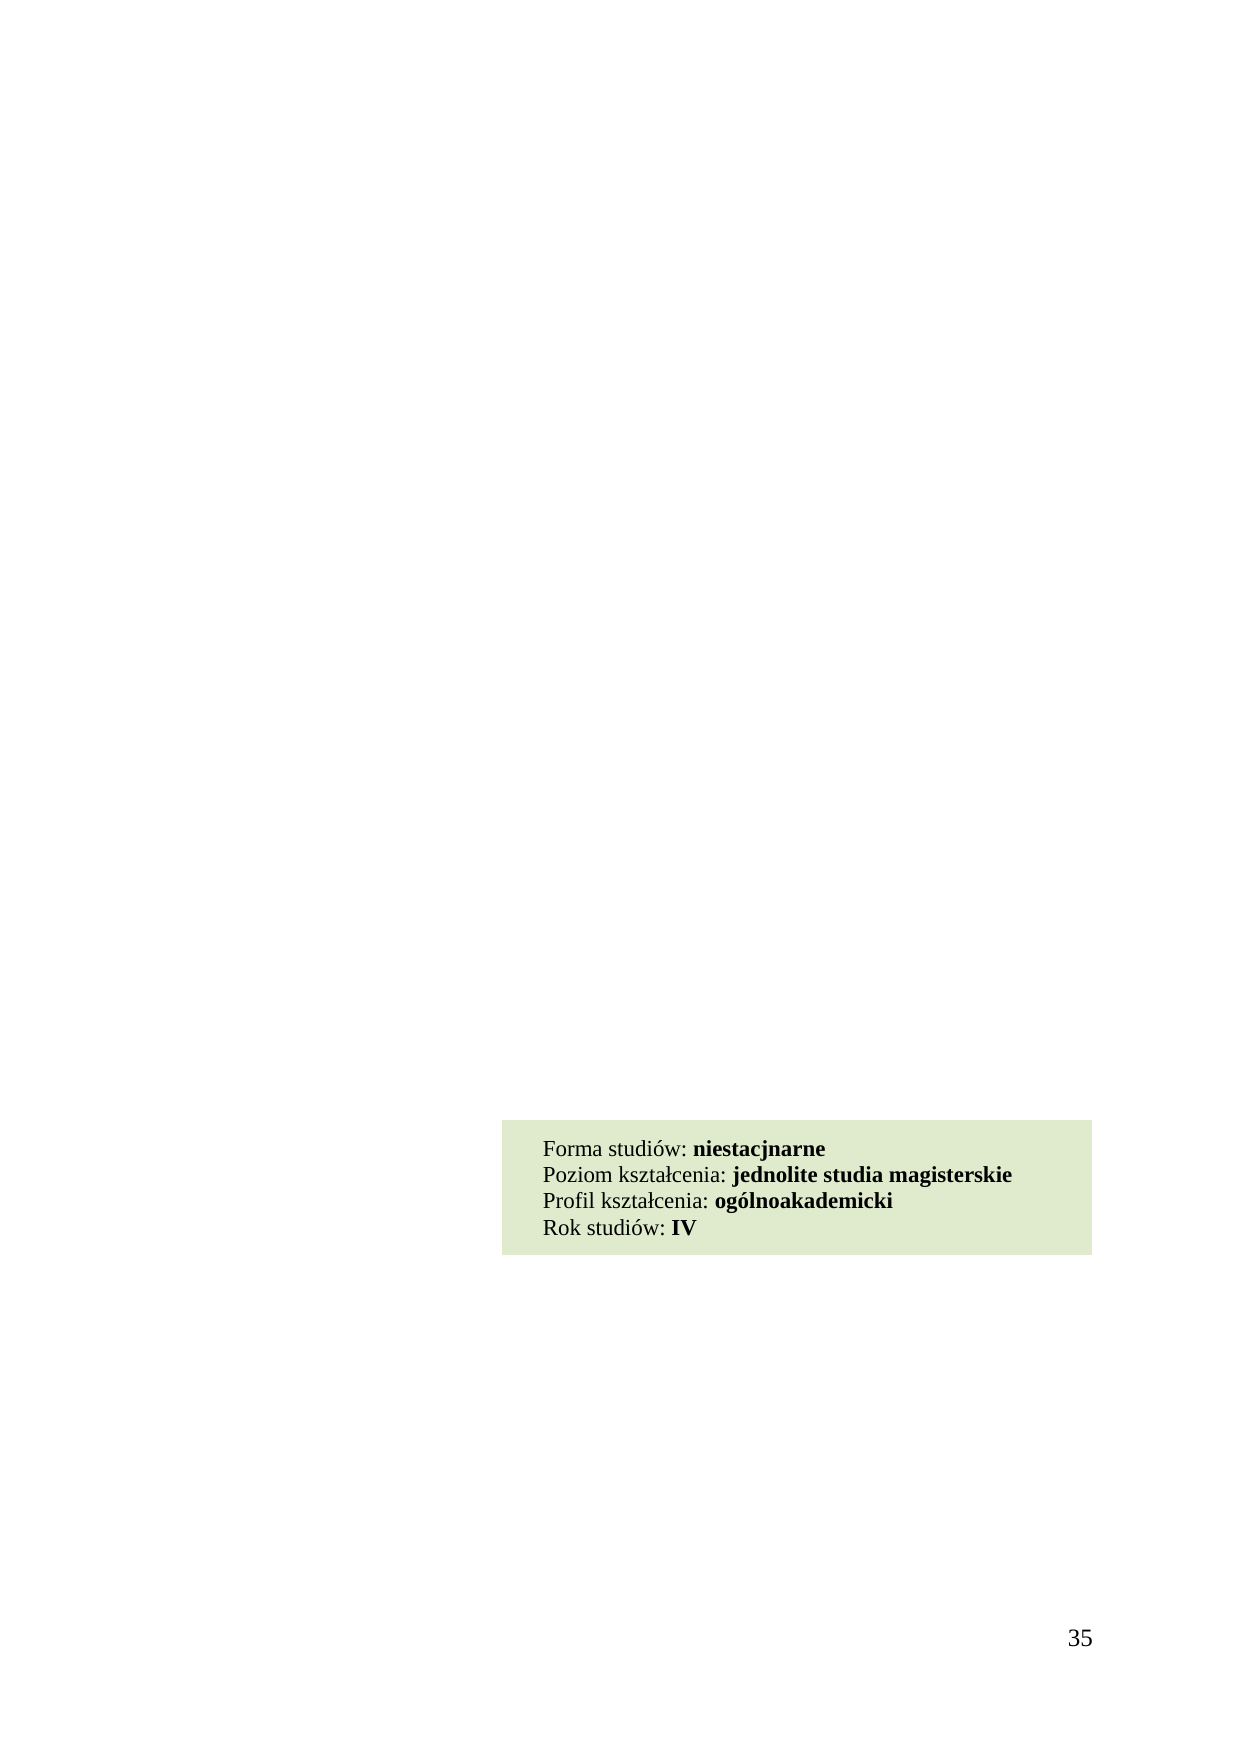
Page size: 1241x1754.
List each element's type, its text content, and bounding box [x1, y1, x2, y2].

table_header Forma studiów: niestacjnarne Poziom kształcenia: jednolite studia magisterskie Profil kształcenia: ogólnoakademicki Rok studiów: IV [502, 1120, 1092, 1255]
